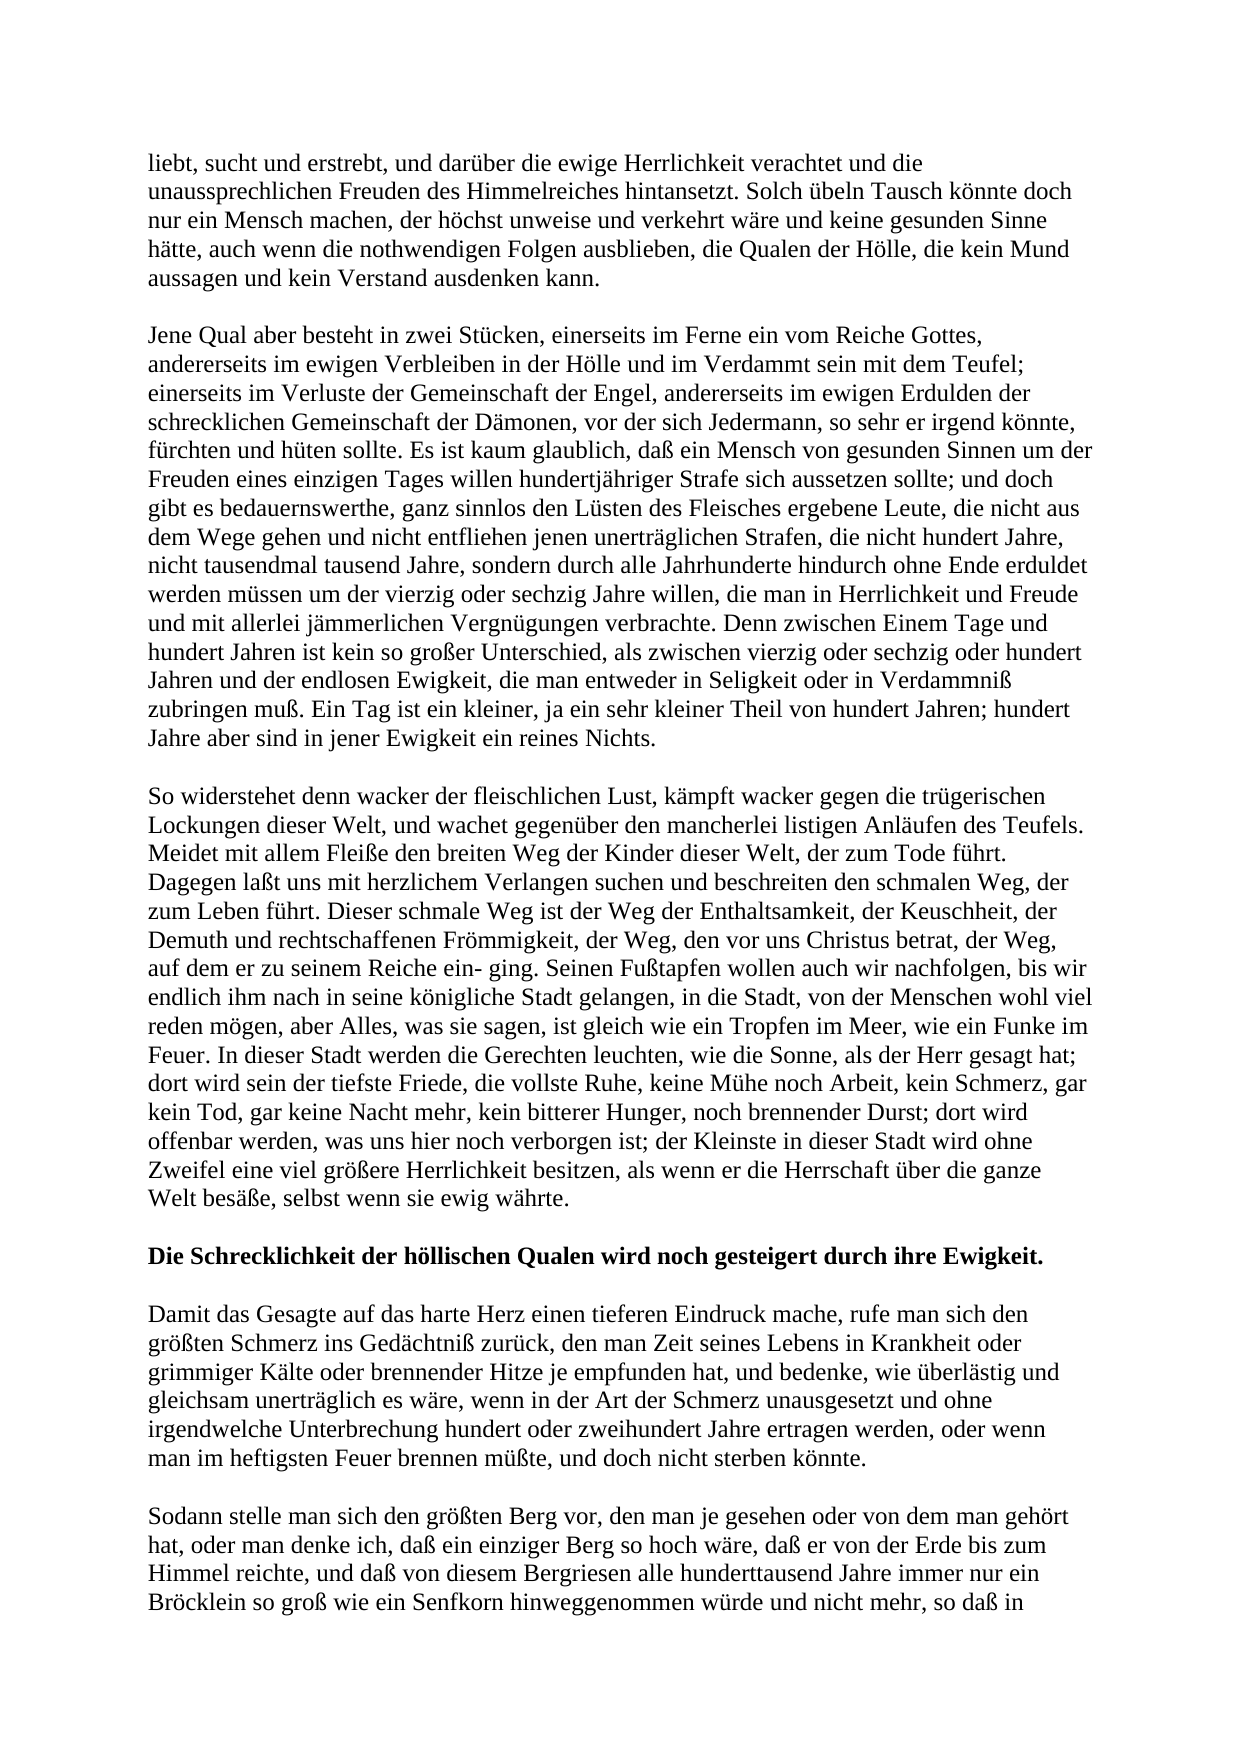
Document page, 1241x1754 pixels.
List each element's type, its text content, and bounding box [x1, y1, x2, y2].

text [148, 1501, 1093, 1616]
text Damit das Gesagte auf das harte Herz einen tieferen Eindruck mache, rufe man sich den größten Schmerz ins Gedächtniß zurück, den man Zeit seines Lebens in Krankheit oder grimmiger Kälte oder brennender Hitze je empfunden hat, und bedenke, wie überlästig und gleichsam unerträglich es wäre, wenn in der Art der Schmerz unausgesetzt und ohne irgendwelche Unterbrechung hundert oder zweihundert Jahre ertragen werden, oder wenn man im heftigsten Feuer brennen müßte, und doch nicht sterben könnte. [148, 1299, 1093, 1472]
text Jene Qual aber besteht in zwei Stücken, einerseits im Ferne ein vom Reiche Gottes, andererseits im ewigen Verbleiben in der Hölle und im Verdammt sein mit dem Teufel; einerseits im Verluste der Gemeinschaft der Engel, andererseits im ewigen Erdulden der schrecklichen Gemeinschaft der Dämonen, vor der sich Jedermann, so sehr er irgend könnte, fürchten und hüten sollte. Es ist kaum glaublich, daß ein Mensch von gesunden Sinnen um der Freuden eines einzigen Tages willen hundertjähriger Strafe sich aussetzen sollte; und doch gibt es bedauernswerthe, ganz sinnlos den Lüsten des Fleisches ergebene Leute, die nicht aus dem Wege gehen und nicht entfliehen jenen unerträglichen Strafen, die nicht hundert Jahre, nicht tausendmal tausend Jahre, sondern durch alle Jahrhunderte hindurch ohne Ende erduldet werden müssen um der vierzig oder sechzig Jahre willen, die man in Herrlichkeit und Freude und mit allerlei jämmerlichen Vergnügungen verbrachte. Denn zwischen Einem Tage und hundert Jahren ist kein so großer Unterschied, als zwischen vierzig oder sechzig oder hundert Jahren und der endlosen Ewigkeit, die man entweder in Seligkeit oder in Verdammniß zubringen muß. Ein Tag ist ein kleiner, ja ein sehr kleiner Theil von hundert Jahren; hundert Jahre aber sind in jener Ewigkeit ein reines Nichts. [148, 321, 1093, 752]
text Die Schrecklichkeit der höllischen Qualen wird noch gesteigert durch ihre Ewigkeit. [148, 1241, 1093, 1270]
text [148, 148, 1093, 291]
text So widerstehet denn wacker der fleischlichen Lust, kämpft wacker gegen die trügerischen Lockungen dieser Welt, und wachet gegenüber den mancherlei listigen Anläufen des Teufels. Meidet mit allem Fleiße den breiten Weg der Kinder dieser Welt, der zum Tode führt. Dagegen laßt uns mit herzlichem Verlangen suchen und beschreiten den schmalen Weg, der zum Leben führt. Dieser schmale Weg ist der Weg der Enthaltsamkeit, der Keuschheit, der Demuth und rechtschaffenen Frömmigkeit, der Weg, den vor uns Christus betrat, der Weg, auf dem er zu seinem Reiche ein- ging. Seinen Fußtapfen wollen auch wir nachfolgen, bis wir endlich ihm nach in seine königliche Stadt gelangen, in die Stadt, von der Menschen wohl viel reden mögen, aber Alles, was sie sagen, ist gleich wie ein Tropfen im Meer, wie ein Funke im Feuer. In dieser Stadt werden die Gerechten leuchten, wie die Sonne, als der Herr gesagt hat; dort wird sein der tiefste Friede, die vollste Ruhe, keine Mühe noch Arbeit, kein Schmerz, gar kein Tod, gar keine Nacht mehr, kein bitterer Hunger, noch brennender Durst; dort wird offenbar werden, was uns hier noch verborgen ist; der Kleinste in dieser Stadt wird ohne Zweifel eine viel größere Herrlichkeit besitzen, als wenn er die Herrschaft über die ganze Welt besäße, selbst wenn sie ewig währte. [148, 781, 1093, 1212]
